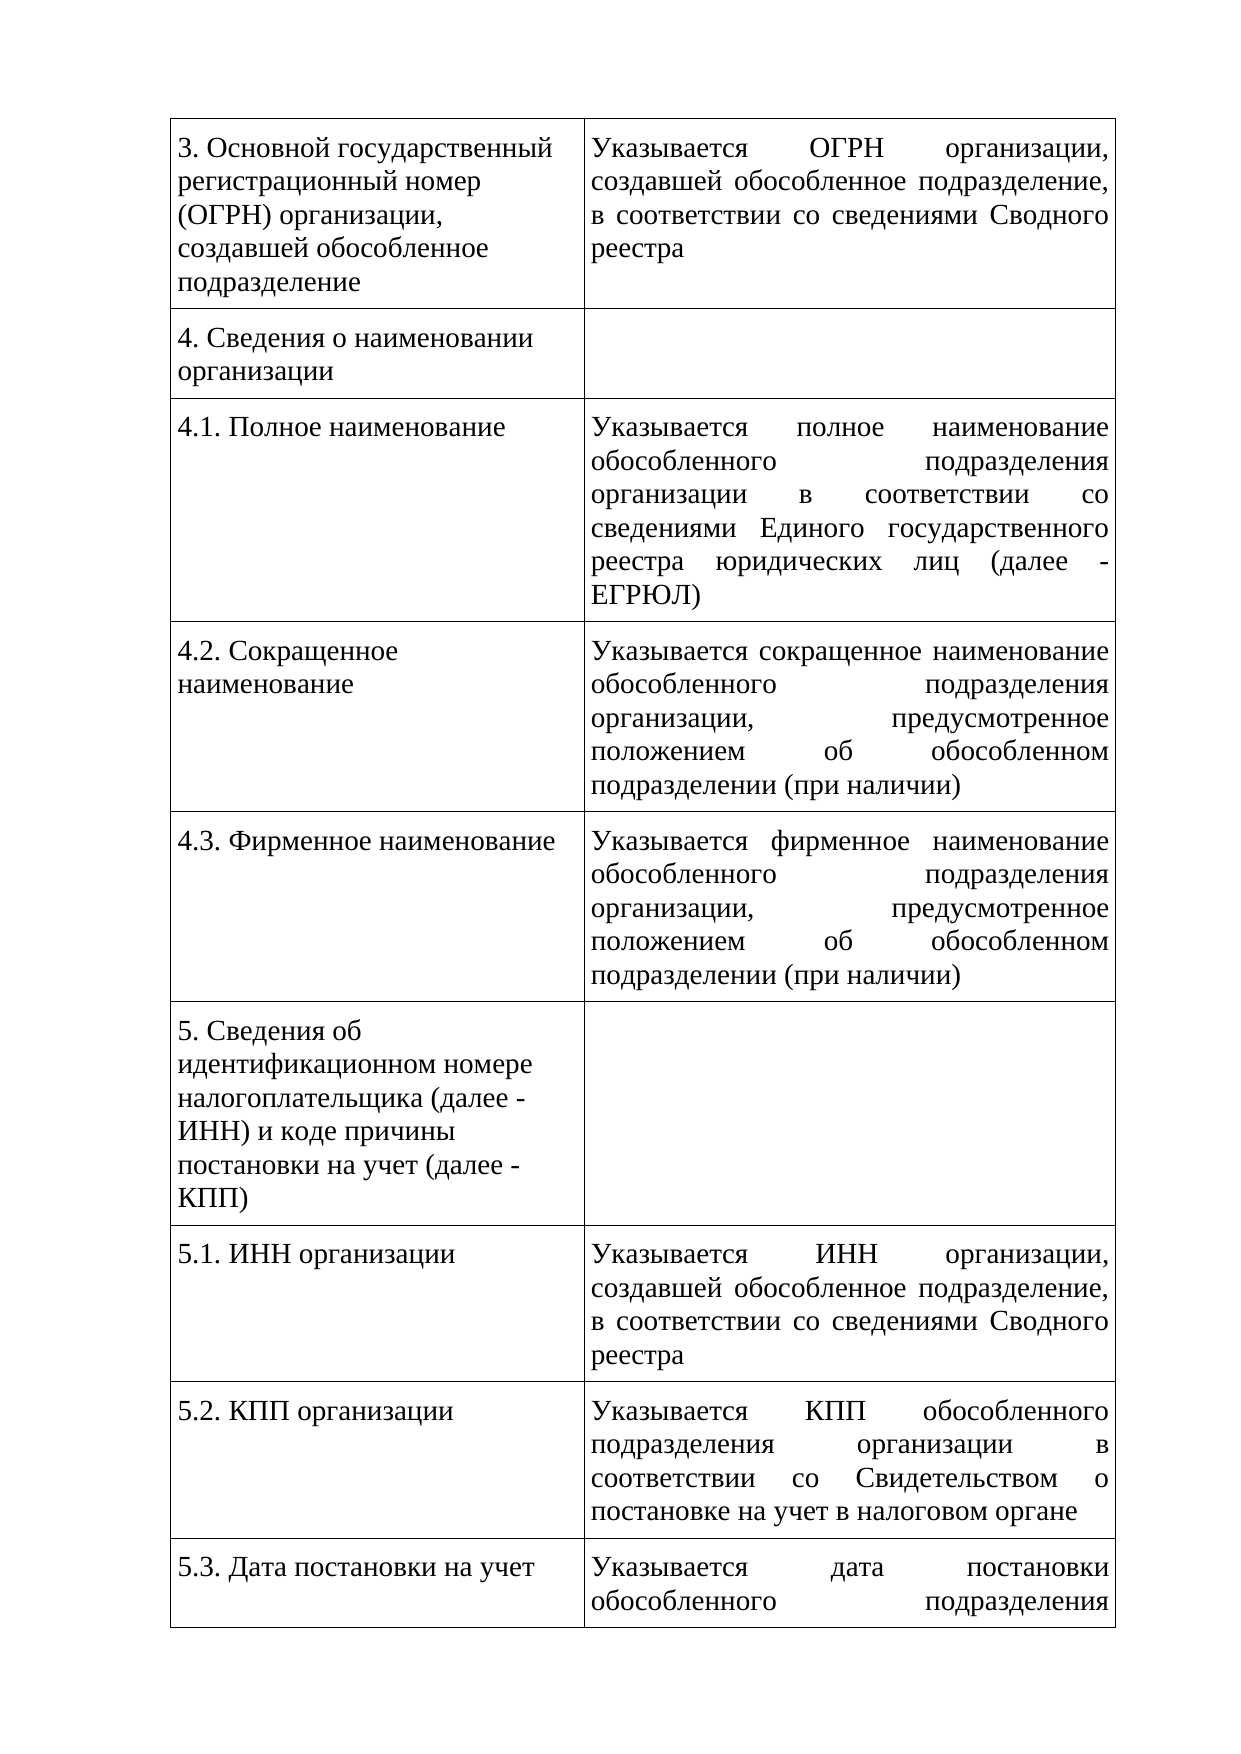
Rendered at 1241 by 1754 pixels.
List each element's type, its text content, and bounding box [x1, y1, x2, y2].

table_cell 3. Основной государственный регистрационный номер (ОГРН) организации, создавшей обособленное подразделение [171, 119, 584, 308]
table_cell Указывается ИНН организации, создавшей обособленное подразделение, в соответствии со сведениями Сводного реестра [585, 1226, 1115, 1381]
table_cell 5.2. КПП организации [171, 1382, 584, 1537]
table_cell [585, 1002, 1115, 1224]
table_cell 4.3. Фирменное наименование [171, 812, 584, 1001]
table_cell Указывается КПП обособленного подразделения организации в соответствии со Свидетельством о постановке на учет в налоговом органе [585, 1382, 1115, 1537]
table_cell Указывается фирменное наименование обособленного подразделения организации, предусмотренное положением об обособленном подразделении (при наличии) [585, 812, 1115, 1001]
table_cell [171, 1539, 584, 1627]
table_cell Указывается сокращенное наименование обособленного подразделения организации, предусмотренное положением об обособленном подразделении (при наличии) [585, 622, 1115, 811]
table_cell Указывается полное наименование обособленного подразделения организации в соответствии со сведениями Единого государственного реестра юридических лиц (далее - ЕГРЮЛ) [585, 399, 1115, 621]
table_cell 5. Сведения об идентификационном номере налогоплательщика (далее - ИНН) и коде причины постановки на учет (далее - КПП) [171, 1002, 584, 1224]
table_cell 5.1. ИНН организации [171, 1226, 584, 1381]
table_cell [585, 309, 1115, 397]
table_cell Указывается ОГРН организации, создавшей обособленное подразделение, в соответствии со сведениями Сводного реестра [585, 119, 1115, 308]
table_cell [585, 1539, 1115, 1627]
table_cell 4.1. Полное наименование [171, 399, 584, 621]
table_cell 4. Сведения о наименовании организации [171, 309, 584, 397]
table_cell 4.2. Сокращенное наименование [171, 622, 584, 811]
